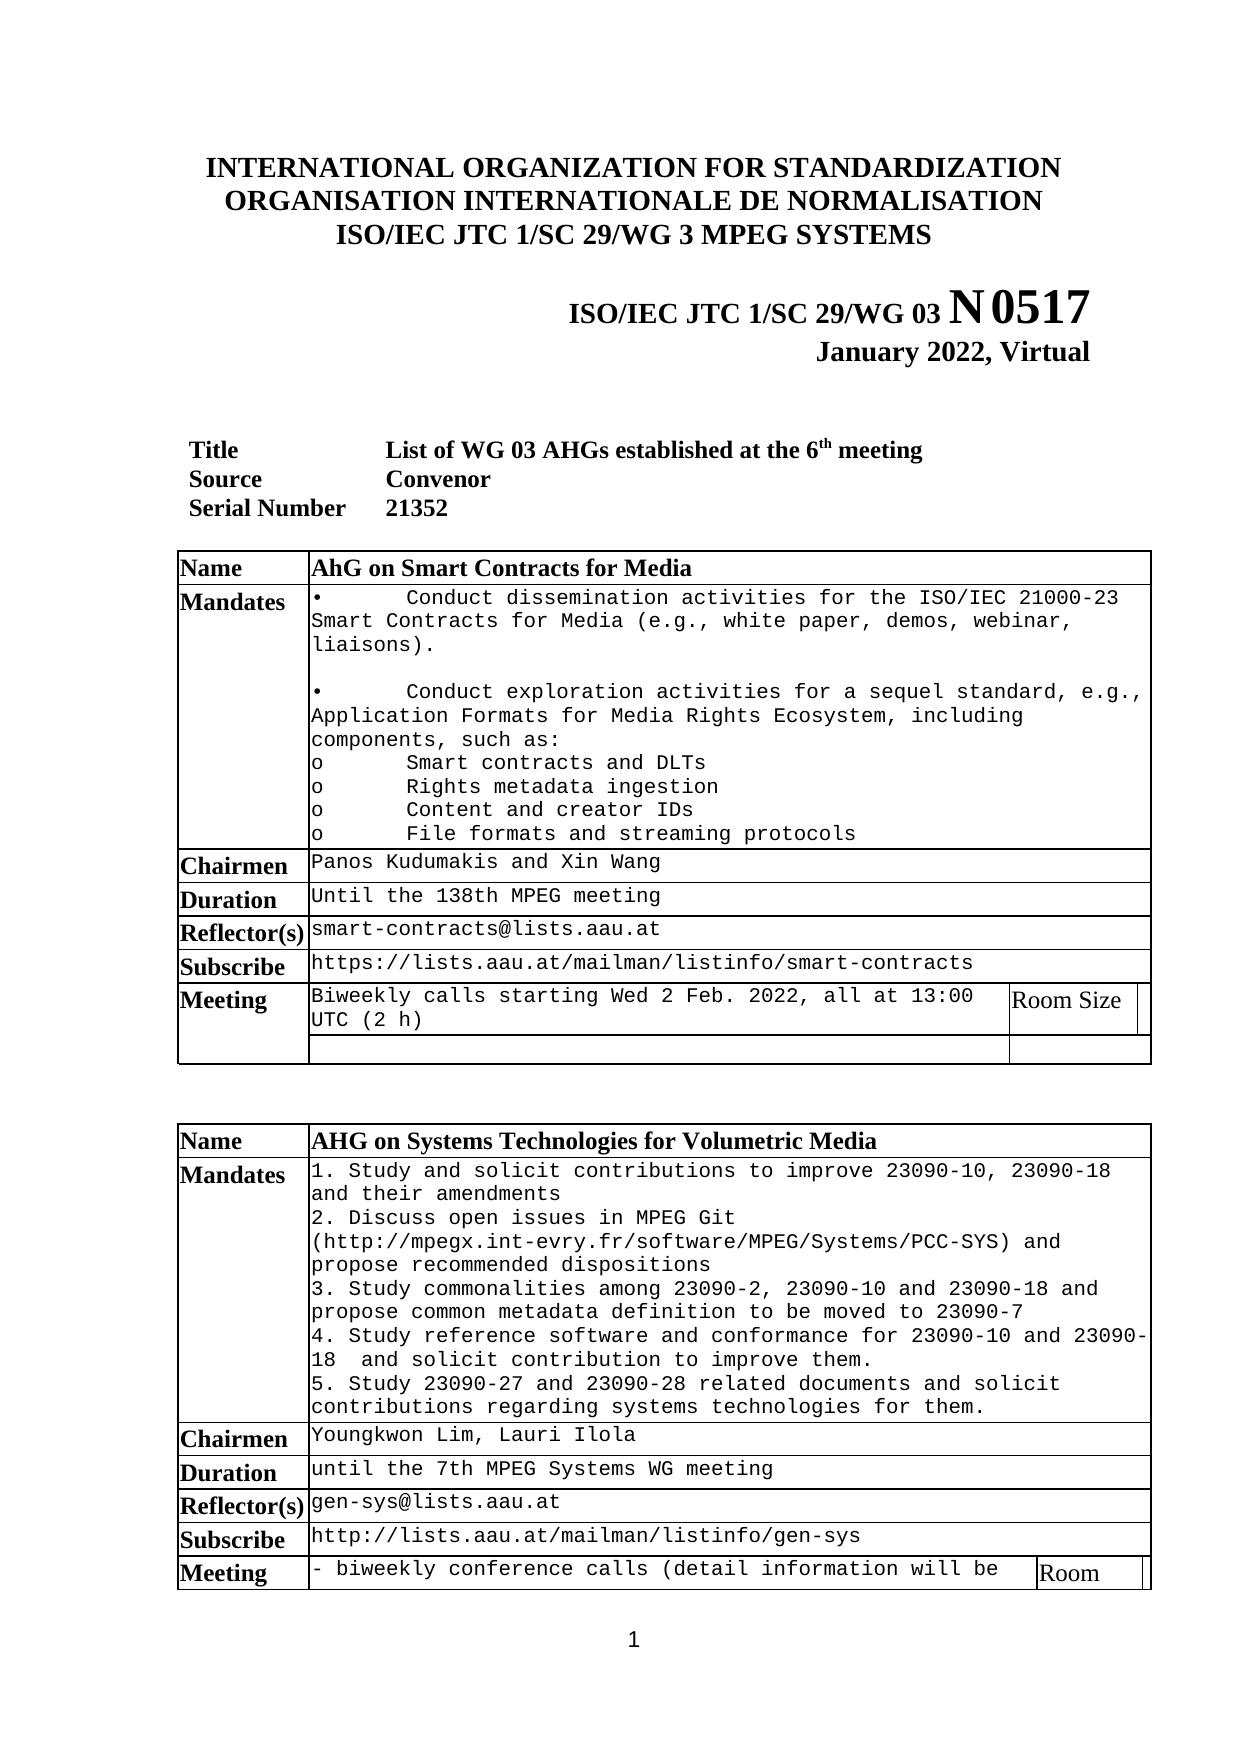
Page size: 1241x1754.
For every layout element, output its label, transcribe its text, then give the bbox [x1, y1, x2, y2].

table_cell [310, 1557, 1036, 1588]
table_cell [1010, 1036, 1150, 1063]
table_cell Meeting [179, 1557, 308, 1588]
text ISO/IEC JTC 1/SC 29/WG 03 N 0517 [177, 277, 1090, 334]
table_cell [310, 1036, 1009, 1063]
table_cell https://lists.aau.at/mailman/listinfo/smart-contracts [310, 950, 1150, 982]
table_cell Meeting [179, 984, 308, 1063]
table_cell Biweekly calls starting Wed 2 Feb. 2022, all at 13:00 UTC (2 h) [310, 984, 1009, 1034]
table_cell Reflector(s) [179, 917, 308, 949]
table_cell Reflector(s) [179, 1490, 308, 1522]
table_header List of WG 03 AHGs established at the 6th meeting [374, 435, 1236, 464]
table_cell Chairmen [179, 1423, 308, 1455]
table_cell Duration [179, 883, 308, 915]
table_cell Convenor [374, 464, 1236, 493]
table_cell 1. Study and solicit contributions to improve 23090-10, 23090-18 and their amendments 2. Discuss open issues in MPEG Git (http://mpegx.int-evry.fr/software/MPEG/Systems/PCC-SYS) and propose recommended dispositions 3. Study commonalities among 23090-2, 23090-10 and 23090-18 and propose common metadata definition to be moved to 23090-7 4. Study reference software and conformance for 23090-10 and 23090-18 and solicit contribution to improve them. 5. Study 23090-27 and 23090-28 related documents and solicit contributions regarding systems technologies for them. [310, 1158, 1150, 1421]
table_cell Duration [179, 1456, 308, 1488]
text INTERNATIONAL ORGANIZATION FOR STANDARDIZATION [177, 150, 1090, 183]
table_cell Panos Kudumakis and Xin Wang [310, 850, 1150, 882]
text ORGANISATION INTERNATIONALE DE NORMALISATION [177, 183, 1090, 217]
table_header AHG on Systems Technologies for Volumetric Media [310, 1125, 1150, 1157]
table_cell Until the 138th MPEG meeting [310, 883, 1150, 915]
table_cell Source [177, 464, 374, 493]
text ISO/IEC JTC 1/SC 29/WG 3 MPEG SYSTEMS [177, 217, 1090, 251]
table_cell Subscribe [179, 950, 308, 982]
table_cell smart-contracts@lists.aau.at [310, 917, 1150, 949]
text January 2022, Virtual [177, 334, 1090, 368]
table_cell Chairmen [179, 850, 308, 882]
table_cell Mandates [179, 585, 308, 848]
table_header AhG on Smart Contracts for Media [310, 552, 1150, 583]
table_cell Room Size [1038, 1557, 1142, 1588]
table_cell Serial Number [177, 493, 374, 521]
table_cell until the 7th MPEG Systems WG meeting [310, 1456, 1150, 1488]
table_cell 21352 [374, 493, 1236, 521]
table_cell gen-sys@lists.aau.at [310, 1490, 1150, 1522]
table_cell Youngkwon Lim, Lauri Ilola [310, 1423, 1150, 1455]
table_header Title [177, 435, 374, 464]
table_cell http://lists.aau.at/mailman/listinfo/gen-sys [310, 1523, 1150, 1555]
table_cell Room Size [1010, 984, 1137, 1034]
table_cell Mandates [179, 1158, 308, 1421]
table_cell Subscribe [179, 1523, 308, 1555]
table_cell [1143, 1557, 1150, 1588]
table_cell • Conduct dissemination activities for the ISO/IEC 21000-23 Smart Contracts for Media (e.g., white paper, demos, webinar, liaisons). • Conduct exploration activities for a sequel standard, e.g., Application Formats for Media Rights Ecosystem, including components, such as: o Smart contracts and DLTs o Rights metadata ingestion o Content and creator IDs o File formats and streaming protocols [310, 585, 1150, 848]
table_cell [1138, 984, 1150, 1034]
table_header Name [179, 552, 308, 583]
table_header Name [179, 1125, 308, 1157]
